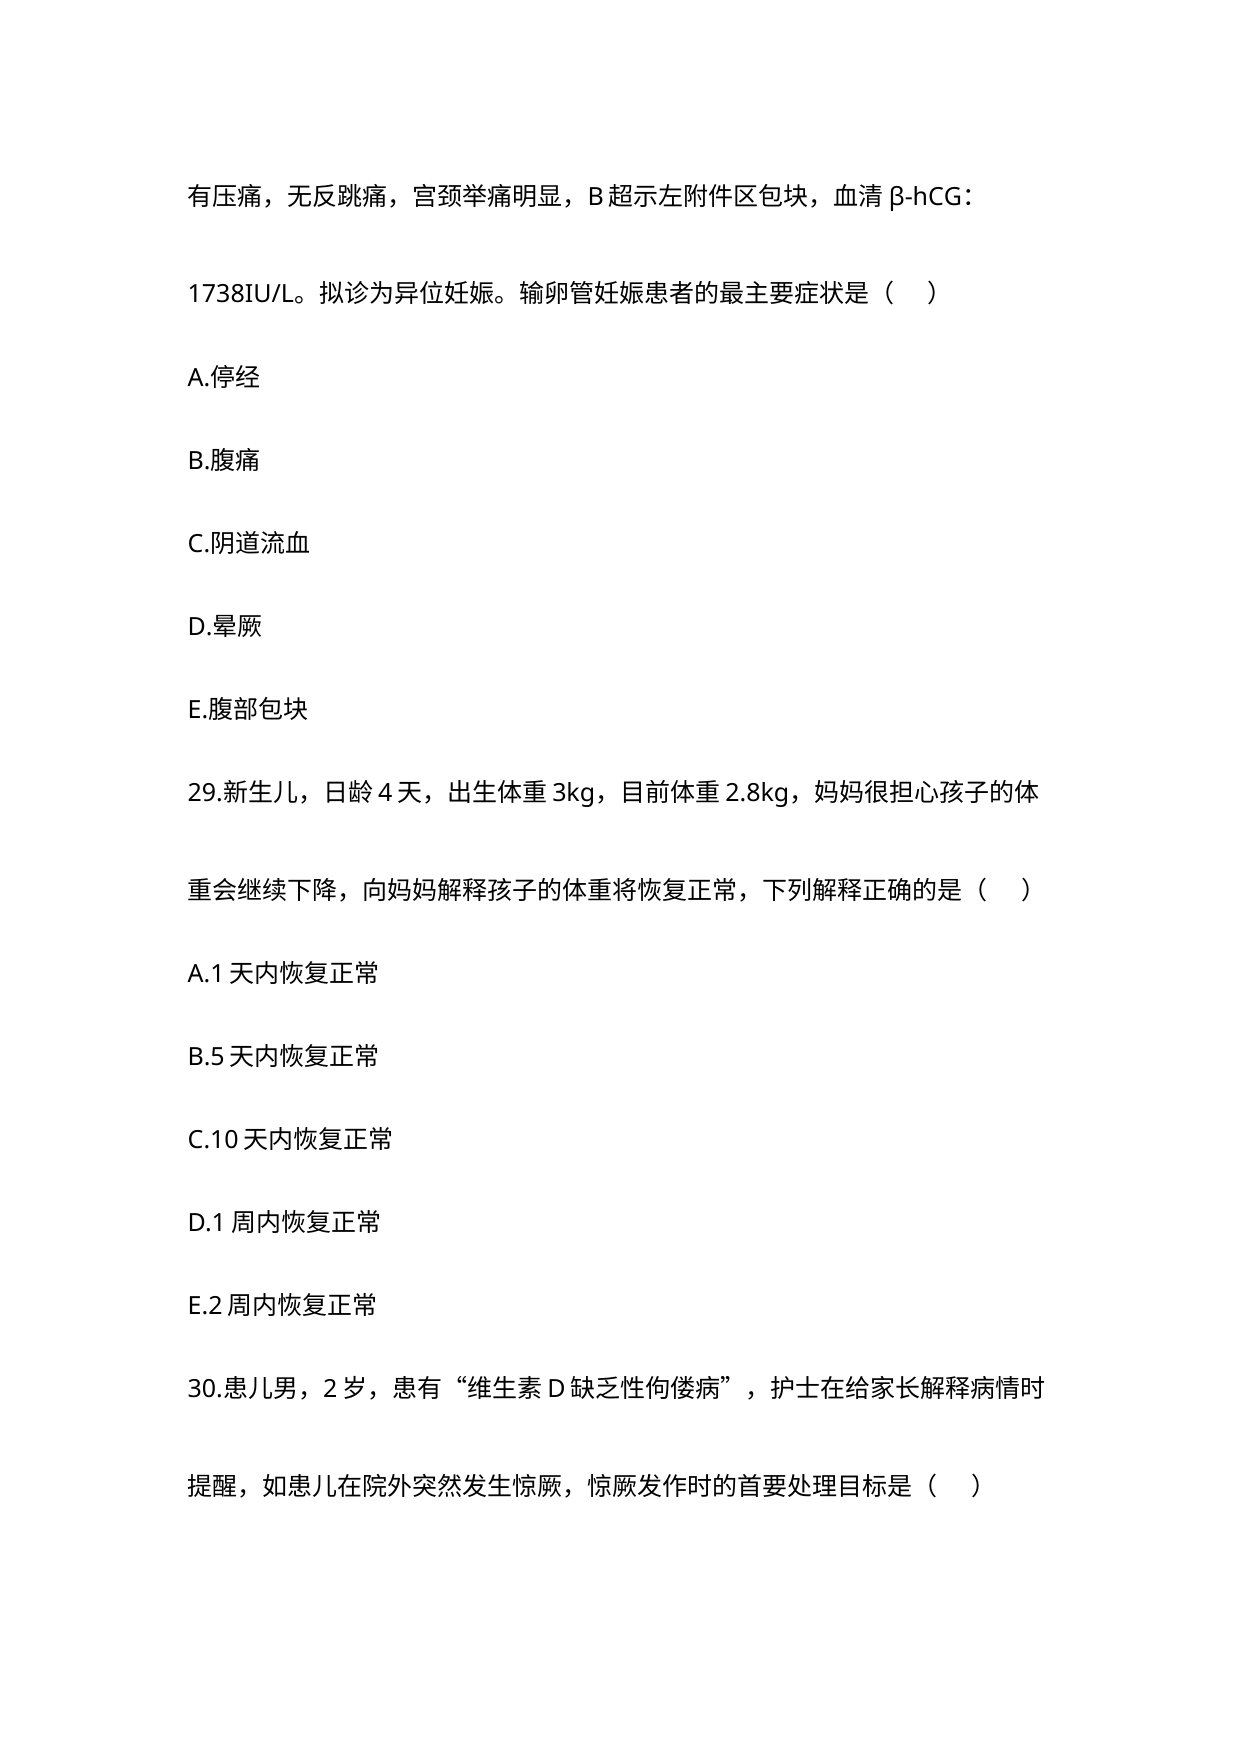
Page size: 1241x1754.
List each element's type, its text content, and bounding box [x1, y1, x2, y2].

text A.停经 [187, 343, 1053, 408]
text B.腹痛 [187, 426, 1053, 491]
text D.晕厥 [187, 592, 1053, 657]
text D.1周内恢复正常 [187, 1188, 1053, 1253]
text B.5天内恢复正常 [187, 1022, 1053, 1087]
text 29.新生儿，日龄4天，出生体重3kg，目前体重2.8kg，妈妈很担心孩子的体重会继续下降，向妈妈解释孩子的体重将恢复正常，下列解释正确的是（ ） [187, 758, 1053, 921]
text E.腹部包块 [187, 675, 1053, 740]
text A.1天内恢复正常 [187, 939, 1053, 1004]
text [187, 162, 1053, 324]
text C.阴道流血 [187, 509, 1053, 574]
text E.2周内恢复正常 [187, 1271, 1053, 1336]
text C.10天内恢复正常 [187, 1105, 1053, 1170]
text 30.患儿男，2岁，患有“维生素D缺乏性佝偻病”，护士在给家长解释病情时提醒，如患儿在院外突然发生惊厥，惊厥发作时的首要处理目标是（ ） [187, 1354, 1053, 1517]
